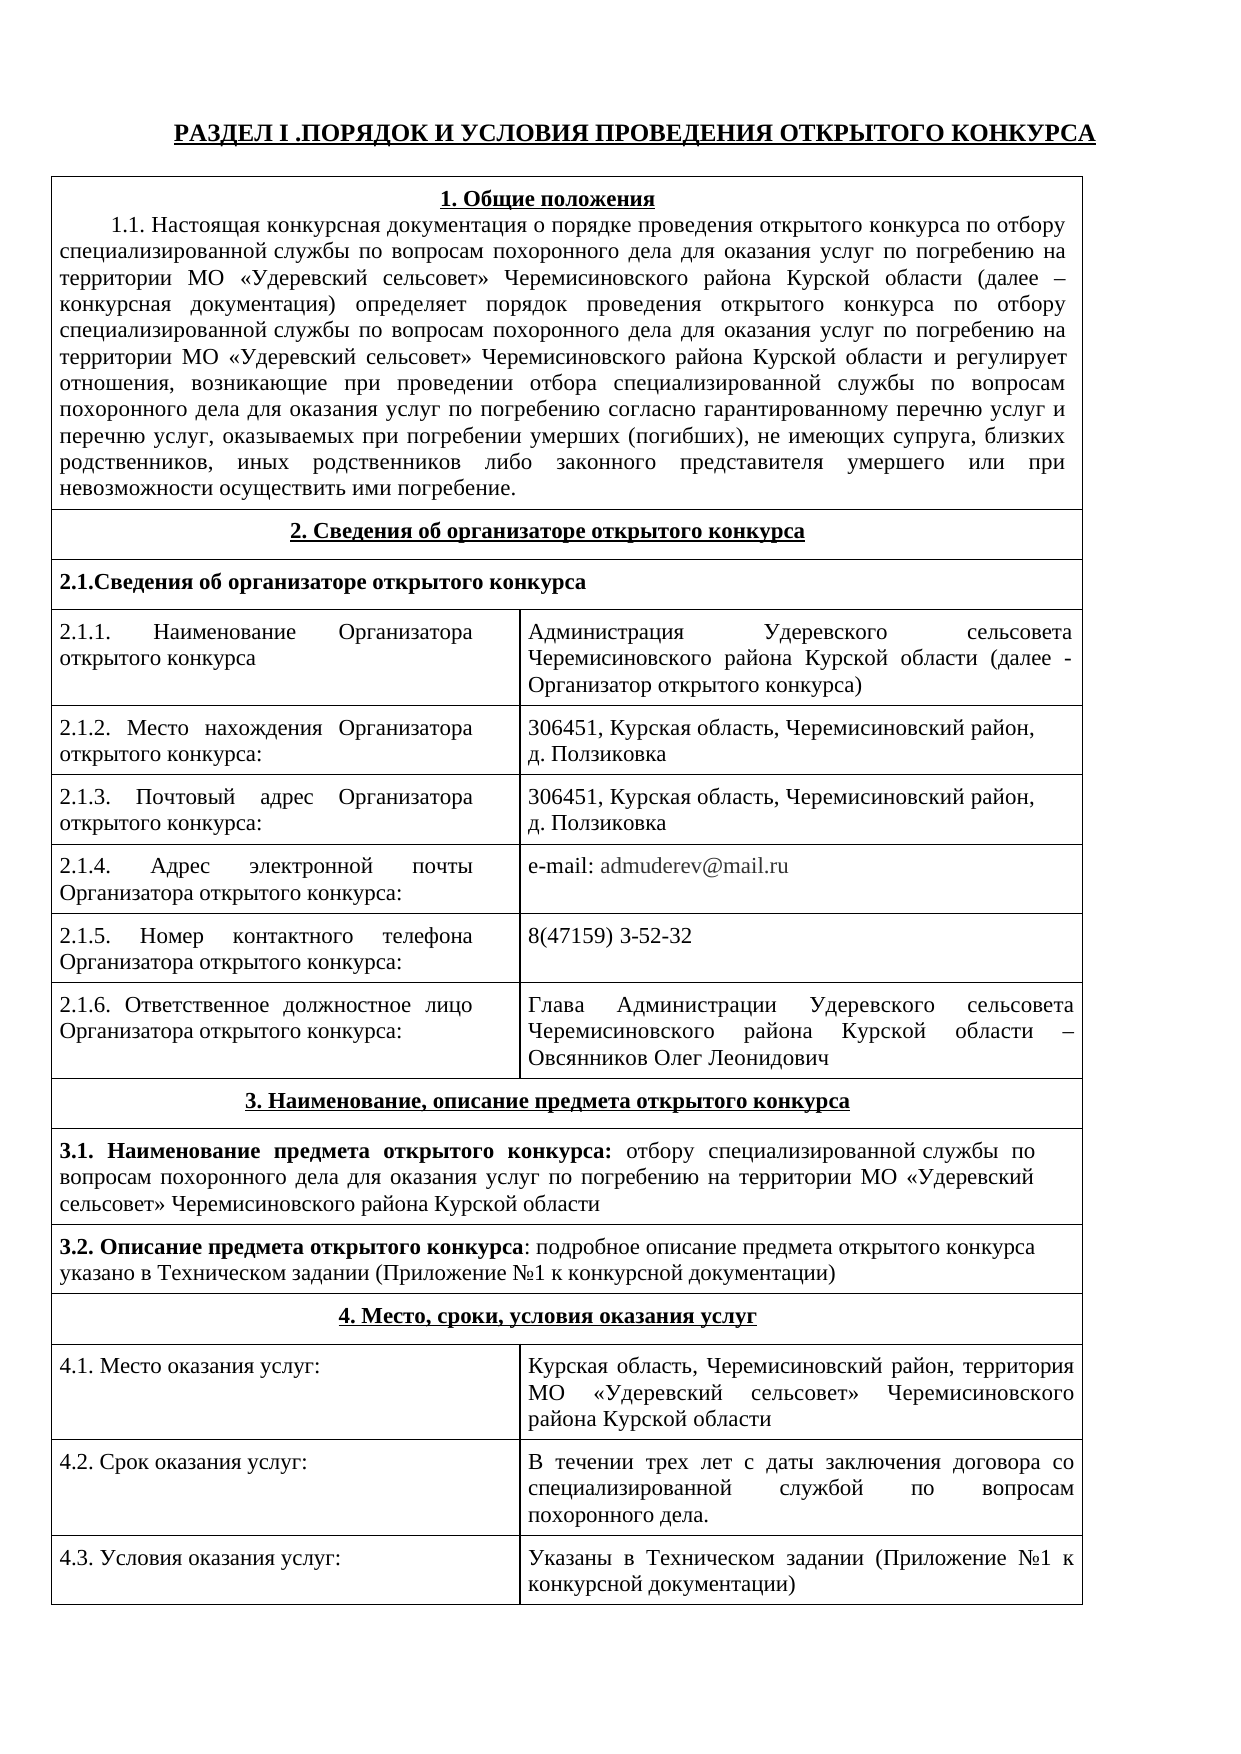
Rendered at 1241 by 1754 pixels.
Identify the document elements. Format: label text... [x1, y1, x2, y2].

table_cell Курская область, Черемисиновский район, территория МО «Удеревский сельсовет» Черемисиновского района Курской области [521, 1345, 1082, 1439]
table_cell 3.1. Наименование предмета открытого конкурса: отбору специализированной службы по вопросам похоронного дела для оказания услуг по погребению на территории МО «Удеревский сельсовет» Черемисиновского района Курской области [52, 1129, 1082, 1224]
table_cell Администрация Удеревского сельсовета Черемисиновского района Курской области (далее - Организатор открытого конкурса) [521, 610, 1082, 705]
table_cell 2.1.6. Ответственное должностное лицо Организатора открытого конкурса: [52, 983, 519, 1078]
table_cell 2.1.2. Место нахождения Организатора открытого конкурса: [52, 706, 519, 774]
table_cell 2. Сведения об организаторе открытого конкурса [52, 510, 1082, 559]
table_cell 4.3. Условия оказания услуг: [52, 1536, 519, 1604]
table_cell 306451, Курская область, Черемисиновский район, д. Ползиковка [521, 775, 1082, 843]
table_cell 2.1.5. Номер контактного телефона Организатора открытого конкурса: [52, 914, 519, 982]
table_cell 2.1.Сведения об организаторе открытого конкурса [52, 560, 1082, 609]
table_header 1. Общие положения 1.1. Настоящая конкурсная документация о порядке проведения открытого конкурса по отбору специализированной службы по вопросам похоронного дела для оказания услуг по погребению на территории МО «Удеревский сельсовет» Черемисиновского района Курской области (далее – конкурсная документация) определяет порядок проведения открытого конкурса по отбору специализированной службы по вопросам похоронного дела для оказания услуг по погребению на территории МО «Удеревский сельсовет» Черемисиновского района Курской области и регулирует отношения, возникающие при проведении отбора специализированной службы по вопросам похоронного дела для оказания услуг по погребению согласно гарантированному перечню услуг и перечню услуг, оказываемых при погребении умерших (погибших), не имеющих супруга, близких родственников, иных родственников либо законного представителя умершего или при невозможности осуществить ими погребение. [52, 177, 1082, 509]
table_cell 4.1. Место оказания услуг: [52, 1345, 519, 1439]
table_cell 2.1.4. Адрес электронной почты Организатора открытого конкурса: [52, 845, 519, 913]
table_cell 4.2. Срок оказания услуг: [52, 1440, 519, 1535]
table_cell 3. Наименование, описание предмета открытого конкурса [52, 1079, 1082, 1128]
table_cell Указаны в Техническом задании (Приложение №1 к конкурсной документации) [521, 1536, 1082, 1604]
table_cell В течении трех лет с даты заключения договора со специализированной службой по вопросам похоронного дела. [521, 1440, 1082, 1535]
table_cell e-mail: admuderev@mail.ru [521, 845, 1082, 913]
text РАЗДЕЛ I .ПОРЯДОК И УСЛОВИЯ ПРОВЕДЕНИЯ ОТКРЫТОГО КОНКУРСА [118, 118, 1152, 147]
table_cell Глава Администрации Удеревского сельсовета Черемисиновского района Курской области – Овсянников Олег Леонидович [521, 983, 1082, 1078]
table_cell 2.1.3. Почтовый адрес Организатора открытого конкурса: [52, 775, 519, 843]
table_cell 4. Место, сроки, условия оказания услуг [52, 1294, 1082, 1343]
table_cell 3.2. Описание предмета открытого конкурса: подробное описание предмета открытого конкурса указано в Техническом задании (Приложение №1 к конкурсной документации) [52, 1225, 1082, 1293]
table_cell 8(47159) 3-52-32 [521, 914, 1082, 982]
table_cell 2.1.1. Наименование Организатора открытого конкурса [52, 610, 519, 705]
table_cell 306451, Курская область, Черемисиновский район, д. Ползиковка [521, 706, 1082, 774]
